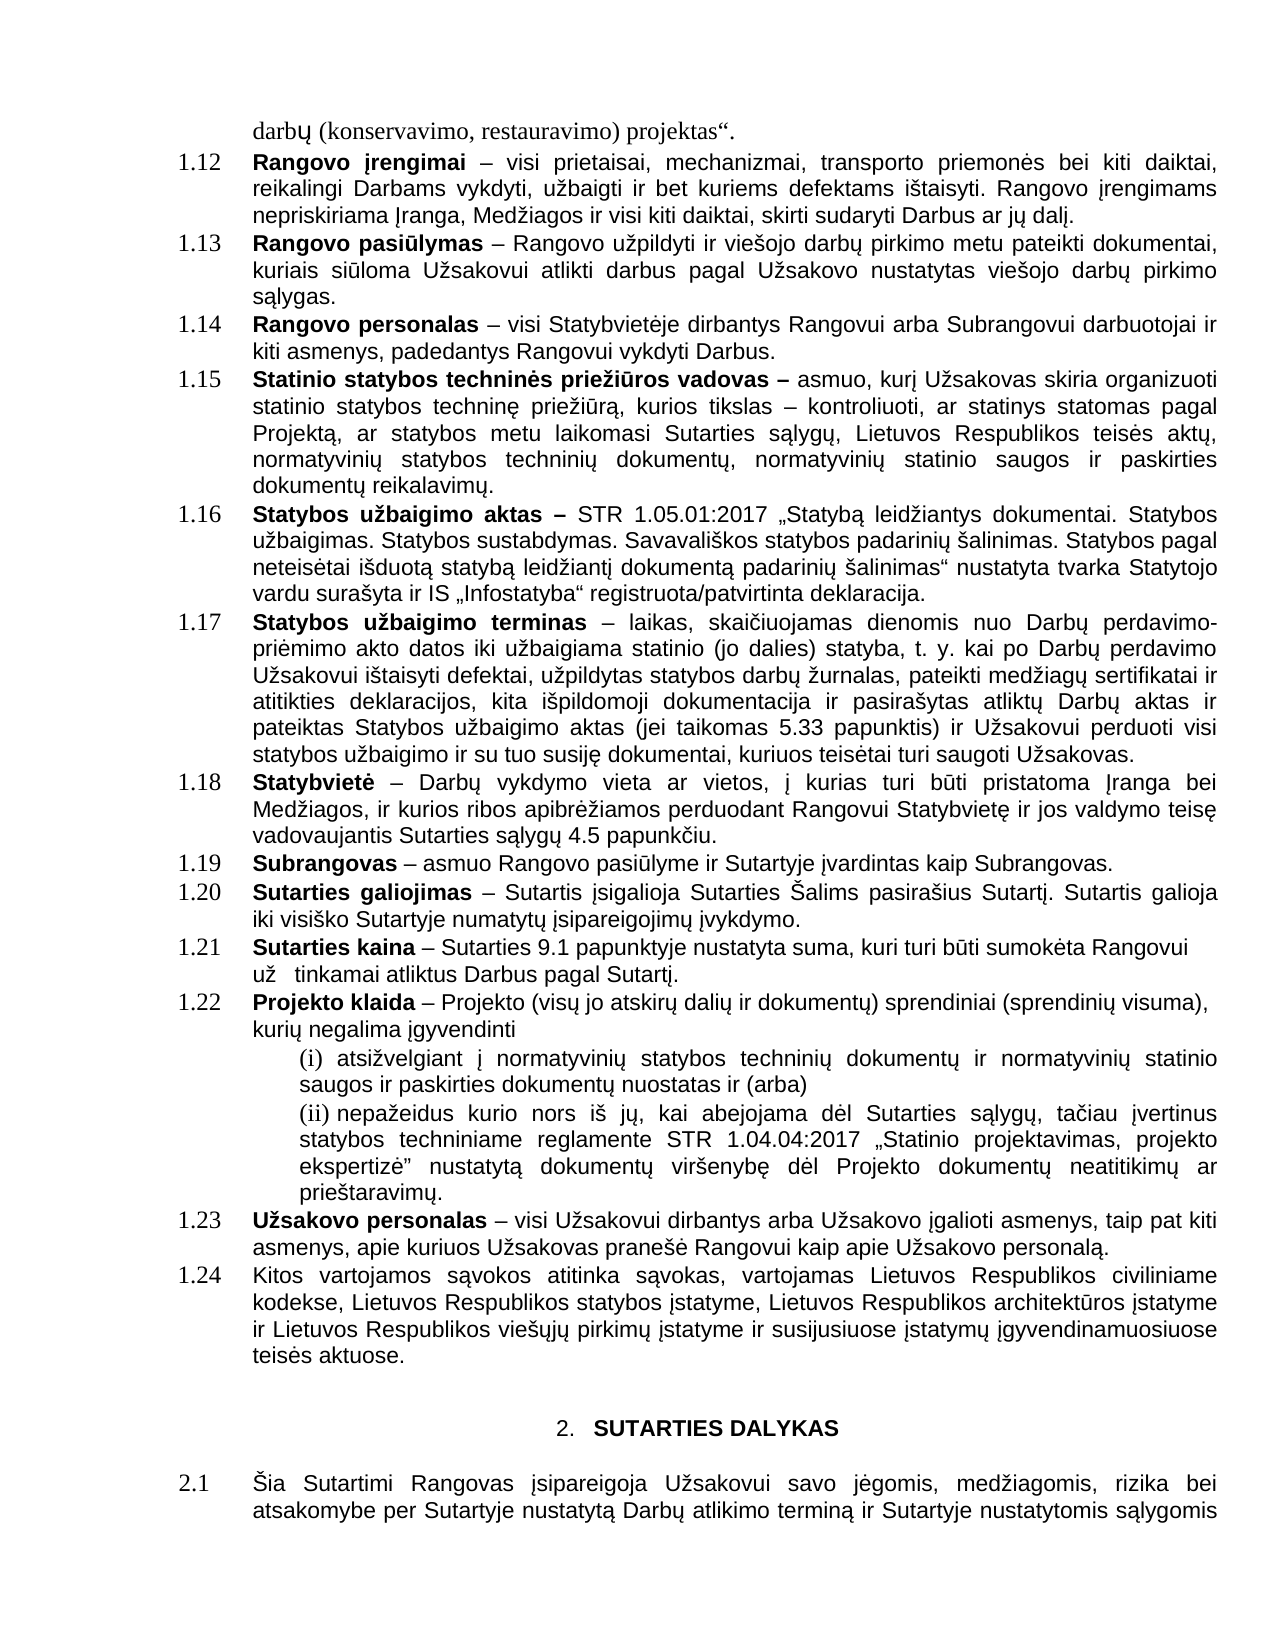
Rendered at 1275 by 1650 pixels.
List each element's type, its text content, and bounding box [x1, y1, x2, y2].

list Rangovo personalas – visi Statybvietėje dirbantys Rangovui arba Subrangovui darbuotojai ir kiti asmenys, padedantys Rangovui vykdyti Darbus. [177, 309, 1218, 364]
list Statybos užbaigimo terminas – laikas, skaičiuojamas dienomis nuo Darbų perdavimo-priėmimo akto datos iki užbaigiama statinio (jo dalies) statyba, t. y. kai po Darbų perdavimo Užsakovui ištaisyti defektai, užpildytas statybos darbų žurnalas, pateikti medžiagų sertifikatai ir atitikties deklaracijos, kita išpildomoji dokumentacija ir pasirašytas atliktų Darbų aktas ir pateiktas Statybos užbaigimo aktas (jei taikomas 5.33 papunktis) ir Užsakovui perduoti visi statybos užbaigimo ir su tuo susiję dokumentai, kuriuos teisėtai turi saugoti Užsakovas. [177, 607, 1218, 767]
list nepažeidus kurio nors iš jų, kai abejojama dėl Sutarties sąlygų, tačiau įvertinus statybos techniniame reglamente STR 1.04.04:2017 „Statinio projektavimas, projekto ekspertizė” nustatytą dokumentų viršenybę dėl Projekto dokumentų neatitikimų ar prieštaravimų. [299, 1098, 1218, 1206]
list atsižvelgiant į normatyvinių statybos techninių dokumentų ir normatyvinių statinio saugos ir paskirties dokumentų nuostatas ir (arba) [299, 1043, 1218, 1098]
list Sutarties kaina – Sutarties 9.1 papunktyje nustatyta suma, kuri turi būti sumokėta Rangovui už tinkamai atliktus Darbus pagal Sutartį. [177, 932, 1218, 987]
list Kitos vartojamos sąvokos atitinka sąvokas, vartojamas Lietuvos Respublikos civiliniame kodekse, Lietuvos Respublikos statybos įstatyme, Lietuvos Respublikos architektūros įstatyme ir Lietuvos Respublikos viešųjų pirkimų įstatyme ir susijusiuose įstatymų įgyvendinamuosiuose teisės aktuose. [177, 1261, 1218, 1368]
list SUTARTIES DALYKAS [177, 1415, 1218, 1442]
list Užsakovo personalas – visi Užsakovui dirbantys arba Užsakovo įgalioti asmenys, taip pat kiti asmenys, apie kuriuos Užsakovas pranešė Rangovui kaip apie Užsakovo personalą. [177, 1206, 1218, 1261]
list Rangovo pasiūlymas – Rangovo užpildyti ir viešojo darbų pirkimo metu pateikti dokumentai, kuriais siūloma Užsakovui atlikti darbus pagal Užsakovo nustatytas viešojo darbų pirkimo sąlygas. [177, 228, 1218, 309]
list Rangovo įrengimai – visi prietaisai, mechanizmai, transporto priemonės bei kiti daiktai, reikalingi Darbams vykdyti, užbaigti ir bet kuriems defektams ištaisyti. Rangovo įrengimams nepriskiriama Įranga, Medžiagos ir visi kiti daiktai, skirti sudaryti Darbus ar jų dalį. [177, 147, 1218, 228]
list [178, 1468, 1218, 1523]
list Projekto klaida – Projekto (visų jo atskirų dalių ir dokumentų) sprendiniai (sprendinių visuma), kurių negalima įgyvendinti [177, 987, 1218, 1043]
list Sutarties galiojimas – Sutartis įsigalioja Sutarties Šalims pasirašius Sutartį. Sutartis galioja iki visiško Sutartyje numatytų įsipareigojimų įvykdymo. [177, 877, 1218, 932]
list Statinio statybos techninės priežiūros vadovas – asmuo, kurį Užsakovas skiria organizuoti statinio statybos techninę priežiūrą, kurios tikslas – kontroliuoti, ar statinys statomas pagal Projektą, ar statybos metu laikomasi Sutarties sąlygų, Lietuvos Respublikos teisės aktų, normatyvinių statybos techninių dokumentų, normatyvinių statinio saugos ir paskirties dokumentų reikalavimų. [177, 364, 1218, 499]
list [177, 112, 1218, 147]
list Subrangovas – asmuo Rangovo pasiūlyme ir Sutartyje įvardintas kaip Subrangovas. [177, 848, 1218, 877]
list Statybos užbaigimo aktas – STR 1.05.01:2017 „Statybą leidžiantys dokumentai. Statybos užbaigimas. Statybos sustabdymas. Savavališkos statybos padarinių šalinimas. Statybos pagal neteisėtai išduotą statybą leidžiantį dokumentą padarinių šalinimas“ nustatyta tvarka Statytojo vardu surašyta ir IS „Infostatyba“ registruota/patvirtinta deklaracija. [177, 499, 1218, 607]
list Statybvietė – Darbų vykdymo vieta ar vietos, į kurias turi būti pristatoma Įranga bei Medžiagos, ir kurios ribos apibrėžiamos perduodant Rangovui Statybvietę ir jos valdymo teisę vadovaujantis Sutarties sąlygų 4.5 papunkčiu. [177, 767, 1218, 848]
